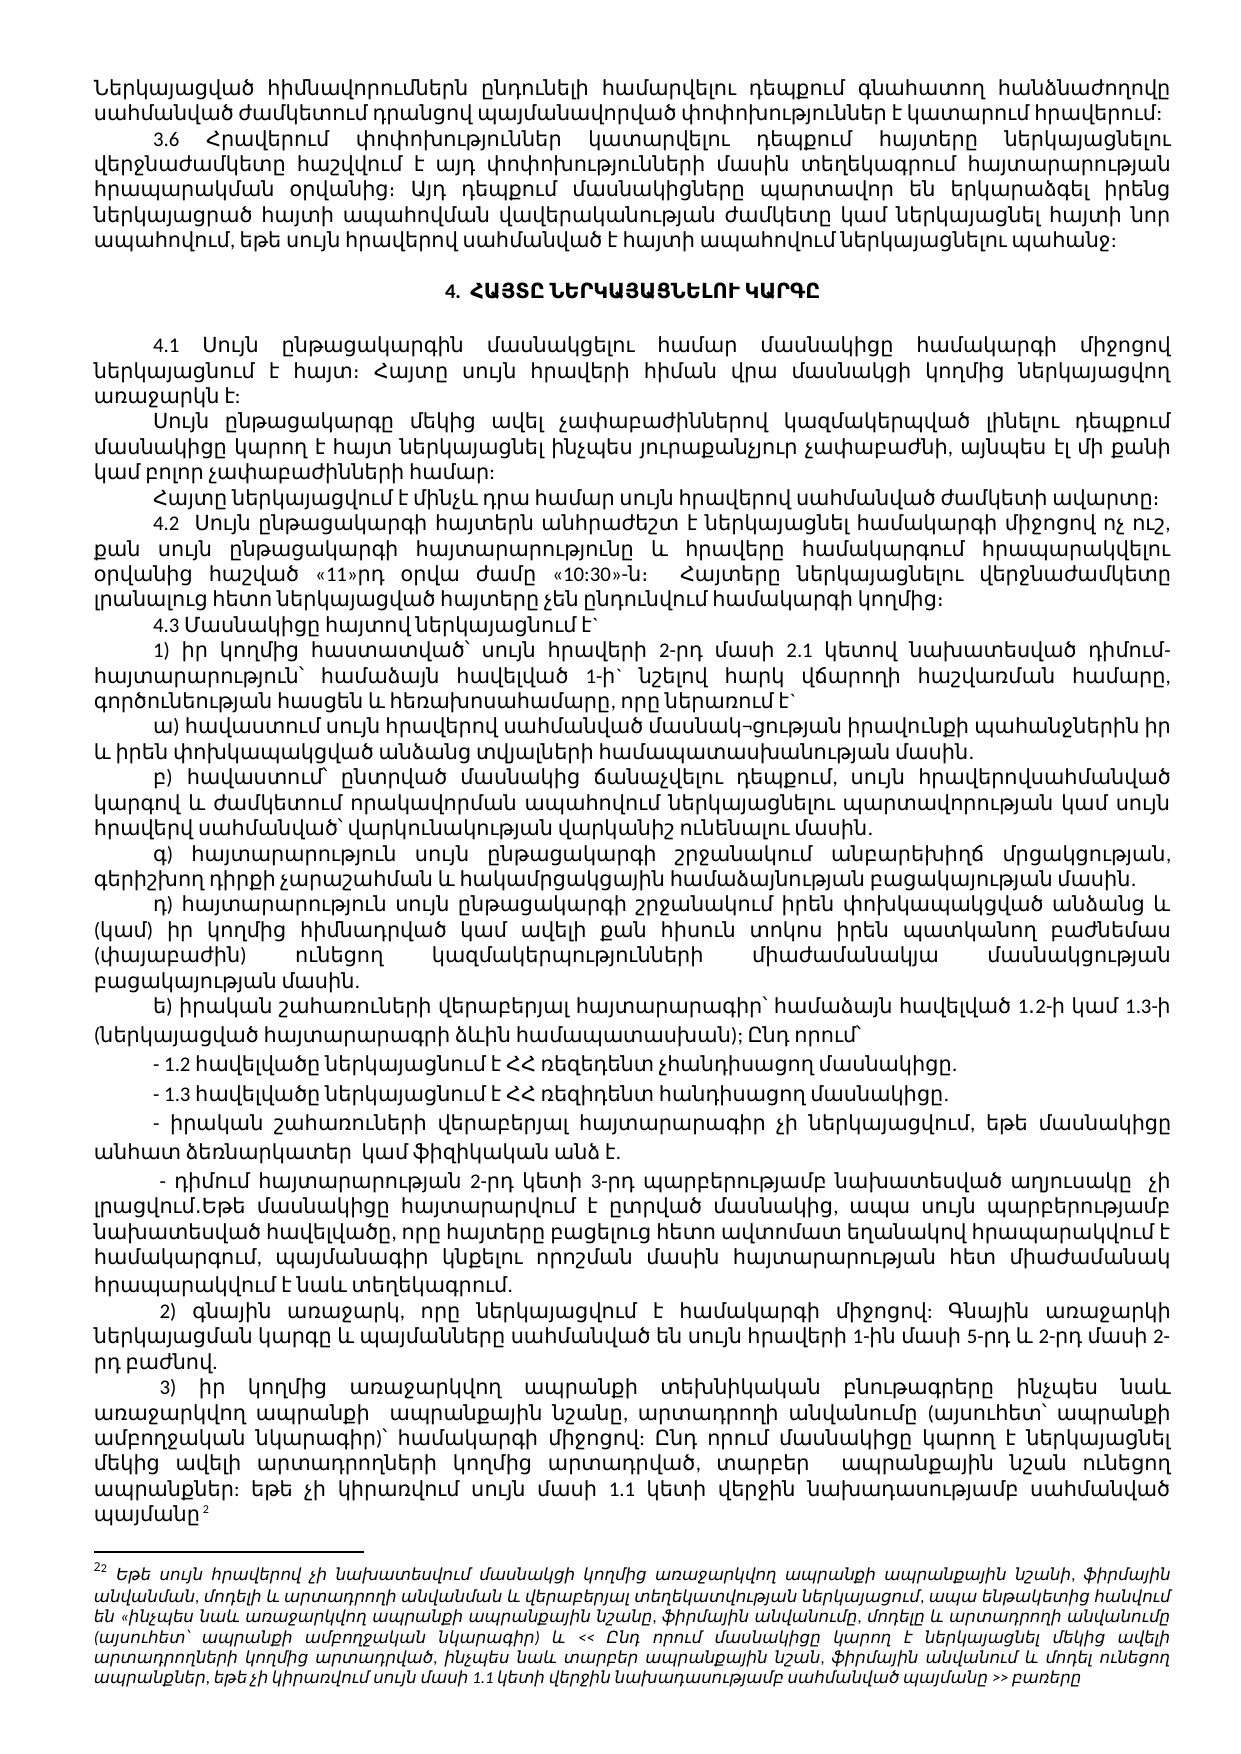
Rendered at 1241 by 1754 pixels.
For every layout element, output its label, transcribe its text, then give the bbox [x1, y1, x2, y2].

text գ) հայտարարություն սույն ընթացակարգի շրջանակում անբարեխիղճ մրցակցության, գերիշխող դիրքի չարաշահման և հակամրցակցային համաձայնության բացակայության մասին. [94, 841, 1171, 892]
text Սույն ընթացակարգը մեկից ավել չափաբաժիններով կազմակերպված լինելու դեպքում մասնակիցը կարող է հայտ ներկայացնել ինչպես յուրաքանչյուր չափաբաժնի, այնպես էլ մի քանի կամ բոլոր չափաբաժինների համար: [94, 409, 1171, 485]
text 1) իր կողմից հաստատված՝ սույն հրավերի 2-րդ մասի 2.1 կետով նախատեսված դիմում-հայտարարություն՝ համաձայն հավելված 1-ի` նշելով հարկ վճարողի հաշվառման համարը, գործունեության հասցեն և հեռախոսահամարը, որը ներառում է` [94, 637, 1171, 714]
text 4.2 Սույն ընթացակարգի հայտերն անհրաժեշտ է ներկայացնել համակարգի միջոցով ոչ ուշ, քան սույն ընթացակարգի հայտարարությունը և հրավերը համակարգում հրապարակվելու օրվանից հաշված «11»րդ օրվա ժամը «10:30»-ն։ Հայտերը ներկայացնելու վերջնաժամկետը լրանալուց հետո ներկայացված հայտերը չեն ընդունվում համակարգի կողմից։ [94, 510, 1171, 612]
text - իրական շահառուների վերաբերյալ հայտարարագիր չի ներկայացվում, եթե մասնակիցը անհատ ձեռնարկատեր կամ ֆիզիկական անձ է. [94, 1110, 1171, 1164]
text - 1.2 հավելվածը ներկայացնում է ՀՀ ռեզեդենտ չհանդիսացող մասնակիցը. [94, 1052, 1171, 1077]
text 3) իր կողմից առաջարկվող ապրանքի տեխնիկական բնութագրերը ինչպես նաև առաջարկվող ապրանքի ապրանքային նշանը, արտադրողի անվանումը (այսուհետ՝ ապրանքի ամբողջական նկարագիր)՝ համակարգի միջոցով: Ընդ որում մասնակիցը կարող է ներկայացնել մեկից ավելի արտադրողների կողմից արտադրված, տարբեր ապրանքային նշան ունեցող ապրանքներ: եթե չի կիրառվում սույն մասի 1.1 կետի վերջին նախադասությամբ սահմանված պայմանը 2 [94, 1374, 1171, 1527]
text դ) հայտարարություն սույն ընթացակարգի շրջանակում իրեն փոխկապակցված անձանց և (կամ) իր կողմից հիմնադրված կամ ավելի քան հիսուն տոկոս իրեն պատկանող բաժնեմաս (փայաբաժին) ունեցող կազմակերպությունների միաժամանակյա մասնակցության բացակայության մասին. [94, 892, 1171, 993]
text 3.6 Հրավերում փոփոխություններ կատարվելու դեպքում հայտերը ներկայացնելու վերջնաժամկետը հաշվվում է այդ փոփոխությունների մասին տեղեկագրում հայտարարության հրապարակման օրվանից։ Այդ դեպքում մասնակիցները պարտավոր են երկարաձգել իրենց ներկայացրած հայտի ապահովման վավերականության ժամկետը կամ ներկայացնել հայտի նոր ապահովում, եթե սույն հրավերով սահմանված է հայտի ապահովում ներկայացնելու պահանջ: [94, 126, 1171, 253]
text բ) հավաստում՝ ընտրված մասնակից ճանաչվելու դեպքում, սույն հրավերովսահմանված կարգով և ժամկետում որակավորման ապահովում ներկայացնելու պարտավորության կամ սույն հրավերվ սահմանված՝ վարկունակության վարկանիշ ունենալու մասին. [94, 764, 1171, 841]
text 4.1 Սույն ընթացակարգին մասնակցելու համար մասնակիցը համակարգի միջոցով ներկայացնում է հայտ։ Հայտը սույն հրավերի հիման վրա մասնակցի կողմից ներկայացվող առաջարկն է: [94, 332, 1171, 409]
text ա) հավաստում սույն հրավերով սահմանված մասնակ¬ցության իրավունքի պահանջներին իր և իրեն փոխկապակցված անձանց տվյալների համապատասխանության մասին. [94, 714, 1171, 764]
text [94, 75, 1171, 126]
text 4.3 Մասնակիցը հայտով ներկայացնում է` [94, 612, 1171, 637]
text - 1.3 հավելվածը ներկայացնում է ՀՀ ռեզիդենտ հանդիսացող մասնակիցը. [94, 1081, 1171, 1106]
text - դիմում հայտարարության 2-րդ կետի 3-րդ պարբերությամբ նախատեսված աղյուսակը չի լրացվում․Եթե մասնակիցը հայտարարվում է ըտրված մասնակից, ապա սույն պարբերությամբ նախատեսված հավելվածը, որը հայտերը բացելուց հետո ավտոմատ եղանակով հրապարակվում է համակարգում, պայմանագիր կնքելու որոշման մասին հայտարարության հետ միաժամանակ հրապարակվում է նաև տեղեկագրում. [94, 1168, 1171, 1298]
text Հայտը ներկայացվում է մինչև դրա համար սույն հրավերով սահմանված ժամկետի ավարտը։ [94, 485, 1171, 510]
text ե) իրական շահառուների վերաբերյալ հայտարարագիր՝ համաձայն հավելված 1․2-ի կամ 1.3-ի (ներկայացված հայտարարագրի ձևին համապատասխան); Ընդ որում՝ [94, 993, 1171, 1048]
text 2) գնային առաջարկ, որը ներկայացվում է համակարգի միջոցով: Գնային առաջարկի ներկայացման կարգը և պայմանները սահմանված են սույն հրավերի 1-ին մասի 5-րդ և 2-րդ մասի 2-րդ բաժնով. [94, 1298, 1171, 1374]
text 4. ՀԱՅՏԸ ՆԵՐԿԱՅԱՑՆԵԼՈՒ ԿԱՐԳԸ [94, 278, 1171, 304]
